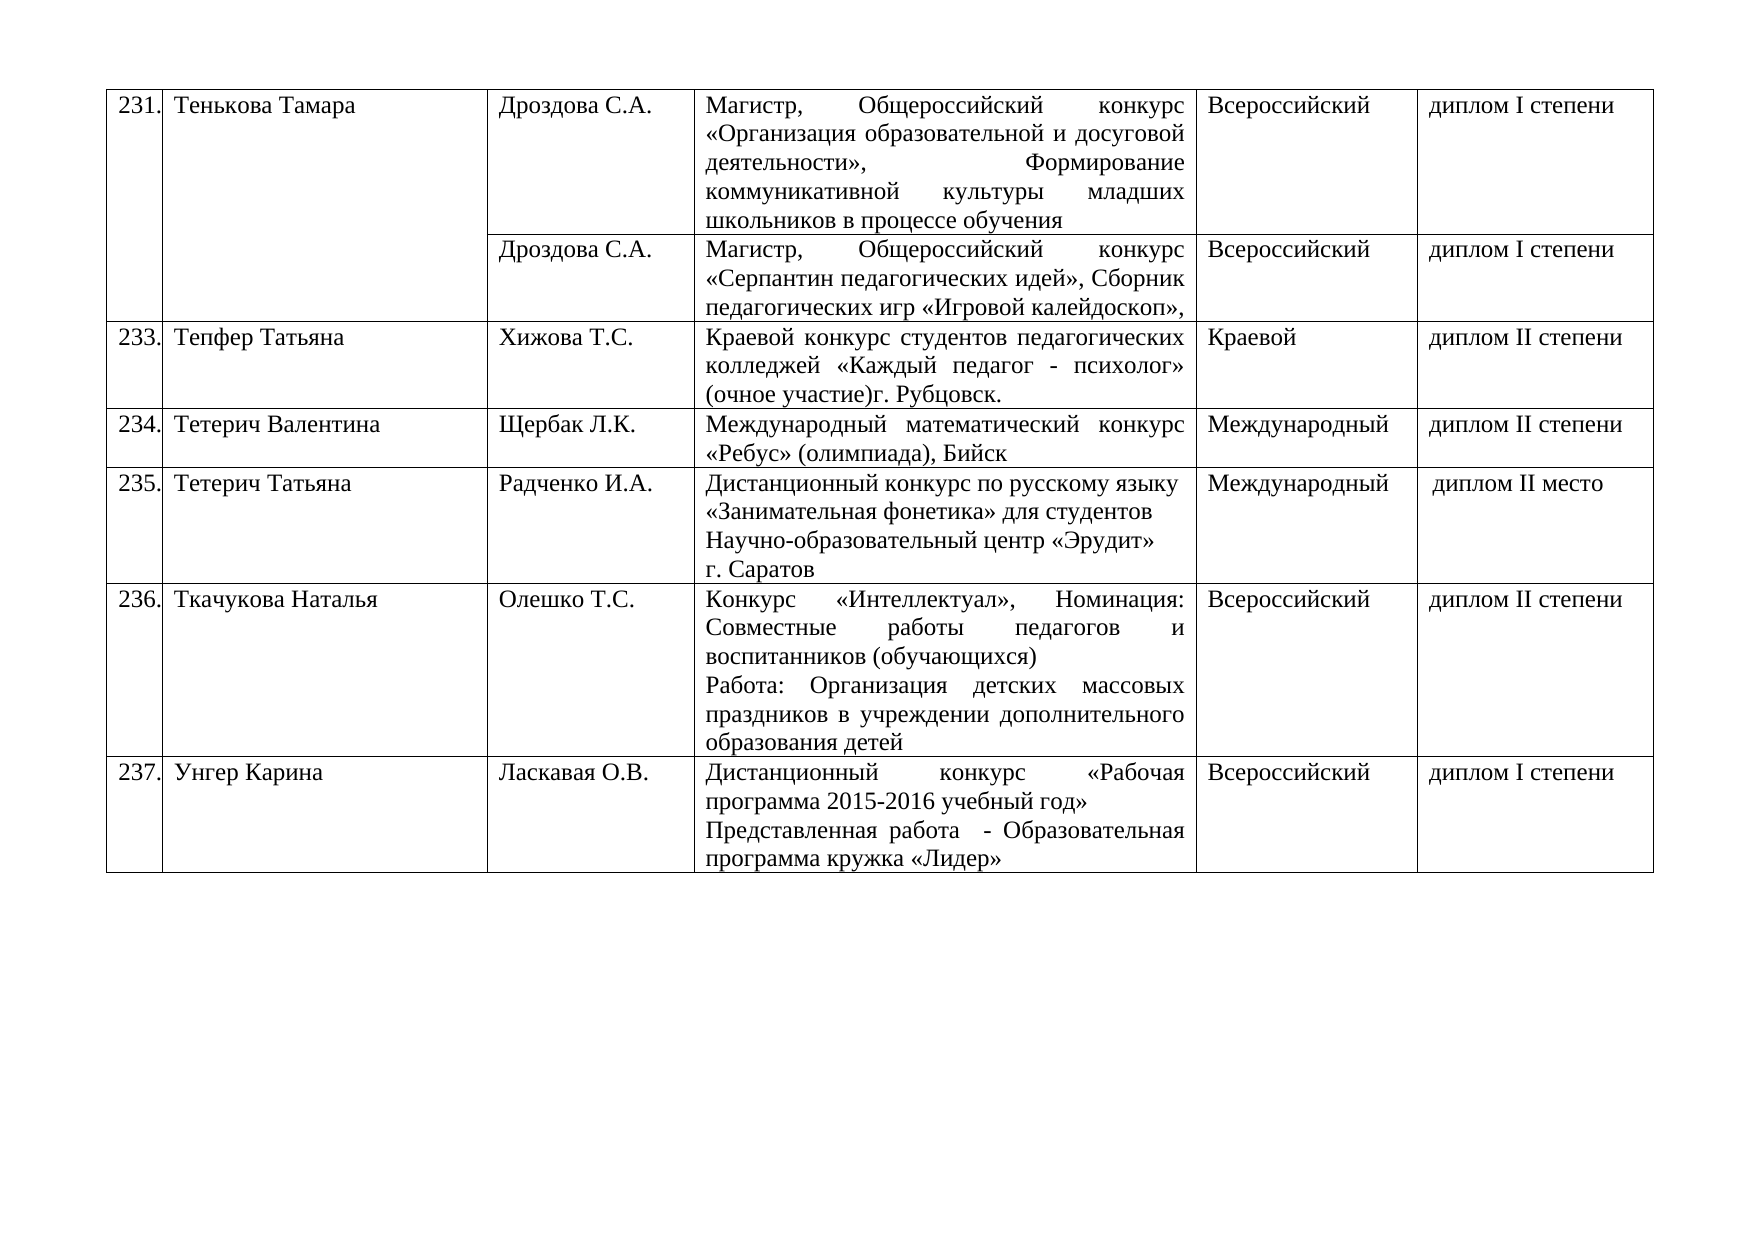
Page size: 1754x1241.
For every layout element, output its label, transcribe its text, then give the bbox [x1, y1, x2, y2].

table_cell Международный математический конкурс «Ребус» (олимпиада), Бийск [695, 409, 1196, 467]
table_cell диплом I степени [1418, 235, 1653, 321]
table_cell Международный [1197, 468, 1417, 583]
table_cell [107, 322, 162, 408]
table_cell Магистр, Общероссийский конкурс «Серпантин педагогических идей», Сборник педагогических игр «Игровой калейдоскоп», [695, 235, 1196, 321]
table_cell Ткачукова Наталья [163, 584, 487, 756]
table_cell Конкурс «Интеллектуал», Номинация: Совместные работы педагогов и воспитанников (обучающихся) Работа: Организация детских массовых праздников в учреждении дополнительного образования детей [695, 584, 1196, 756]
table_cell Дроздова С.А. [488, 235, 694, 321]
table_cell Всероссийский [1197, 584, 1417, 756]
table_cell [107, 468, 162, 583]
table_cell Дистанционный конкурс «Рабочая программа 2015-2016 учебный год» Представленная работа - Образовательная программа кружка «Лидер» [695, 757, 1196, 872]
table_cell диплом II степени [1418, 322, 1653, 408]
table_cell диплом II степени [1418, 584, 1653, 756]
table_cell [107, 409, 162, 467]
table_cell Щербак Л.К. [488, 409, 694, 467]
table_cell Всероссийский [1197, 235, 1417, 321]
table_cell диплом II степени [1418, 409, 1653, 467]
table_cell Тетерич Татьяна [163, 468, 487, 583]
table_cell Хижова Т.С. [488, 322, 694, 408]
table_cell [107, 757, 162, 872]
table_cell Магистр, Общероссийский конкурс «Организация образовательной и досуговой деятельности», Формирование коммуникативной культуры младших школьников в процессе обучения [695, 90, 1196, 233]
table_cell Всероссийский [1197, 90, 1417, 233]
table_cell Тетерич Валентина [163, 409, 487, 467]
table_cell Тенькова Тамара [163, 90, 487, 321]
table_cell Краевой [1197, 322, 1417, 408]
table_cell диплом I степени [1418, 90, 1653, 233]
table_cell диплом II место [1418, 468, 1653, 583]
table_cell Краевой конкурс студентов педагогических колледжей «Каждый педагог - психолог» (очное участие)г. Рубцовск. [695, 322, 1196, 408]
table_cell Дистанционный конкурс по русскому языку «Занимательная фонетика» для студентов Научно-образовательный центр «Эрудит» г. Саратов [695, 468, 1196, 583]
table_cell [107, 90, 162, 321]
table_cell Олешко Т.С. [488, 584, 694, 756]
table_cell Ласкавая О.В. [488, 757, 694, 872]
table_cell Международный [1197, 409, 1417, 467]
table_cell [107, 584, 162, 756]
table_cell Радченко И.А. [488, 468, 694, 583]
table_cell Тепфер Татьяна [163, 322, 487, 408]
table_cell диплом I степени [1418, 757, 1653, 872]
table_cell Унгер Карина [163, 757, 487, 872]
table_cell Всероссийский [1197, 757, 1417, 872]
table_cell Дроздова С.А. [488, 90, 694, 233]
